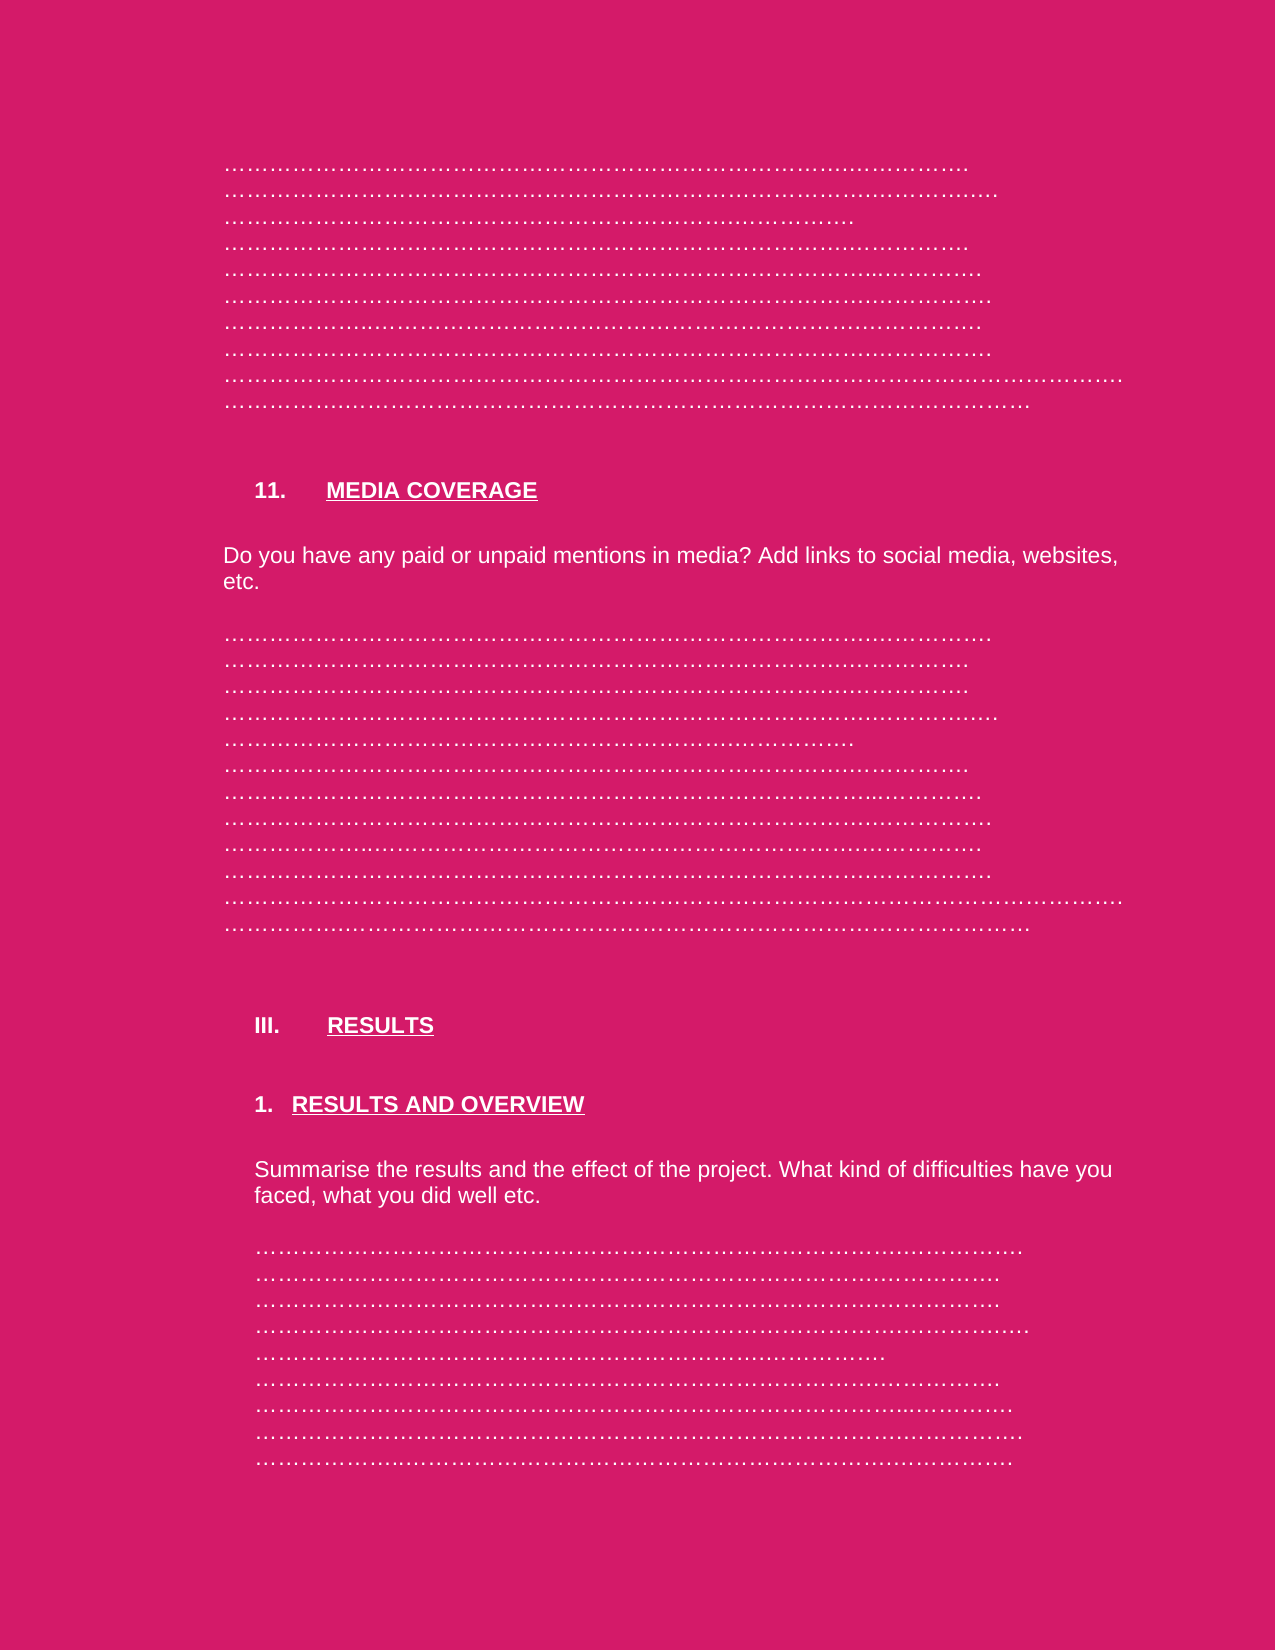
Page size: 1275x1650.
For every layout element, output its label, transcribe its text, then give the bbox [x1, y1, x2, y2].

text Summarise the results and the effect of the project. What kind of difficulties have you faced, what you did well etc. [254, 1156, 1125, 1208]
text Do you have any paid or unpaid mentions in media? Add links to social media, websites, etc. [223, 542, 1125, 594]
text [254, 1233, 1125, 1471]
text III. RESULTS [254, 1012, 1125, 1038]
text 1. RESULTS AND OVERVIEW [254, 1091, 1125, 1117]
text 11. MEDIA COVERAGE [254, 477, 1125, 504]
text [223, 150, 1125, 413]
